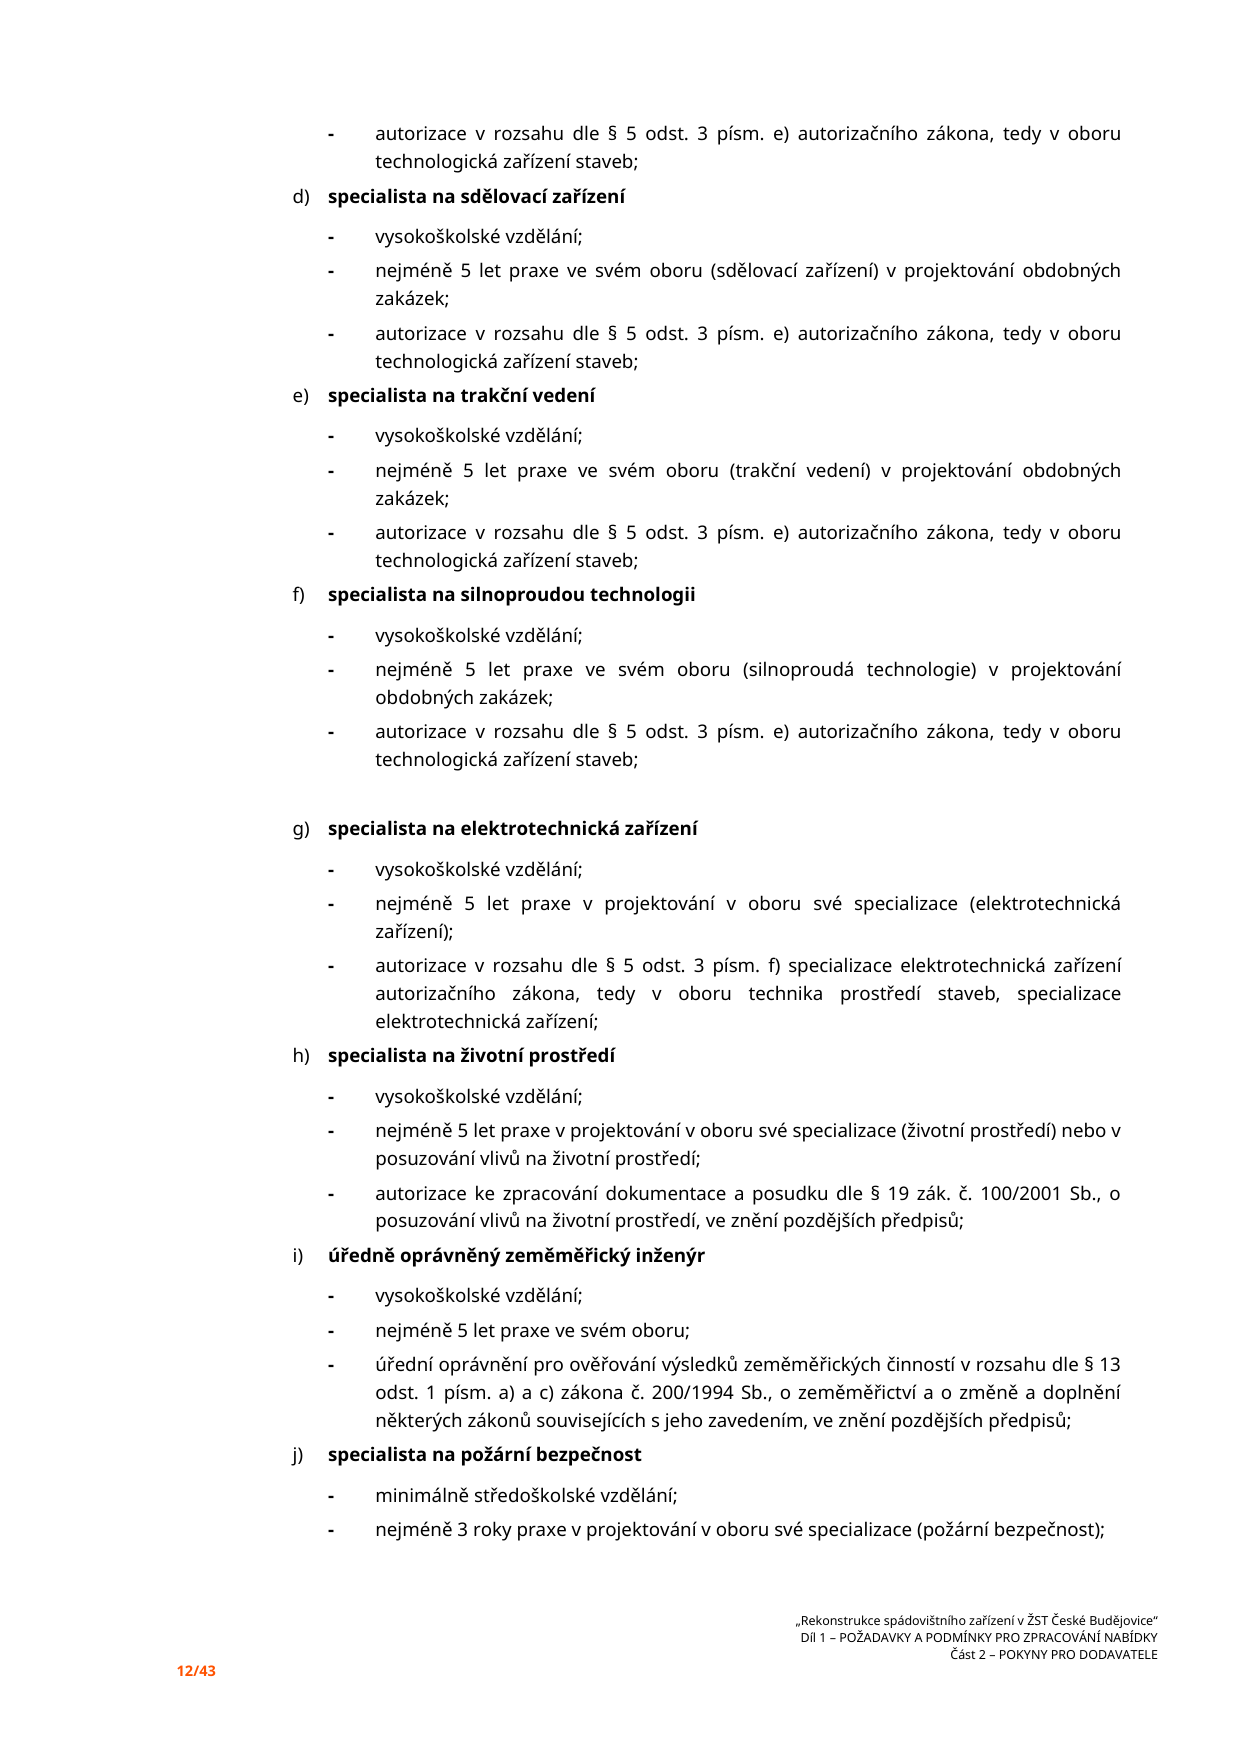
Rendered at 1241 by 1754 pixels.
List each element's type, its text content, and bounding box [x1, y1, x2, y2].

text vysokoškolské vzdělání; [328, 1283, 1122, 1308]
text nejméně 5 let praxe ve svém oboru (silnoproudá technologie) v projektování obdobných zakázek; [328, 656, 1122, 710]
text autorizace v rozsahu dle § 5 odst. 3 písm. e) autorizačního zákona, tedy v oboru technologická zařízení staveb; [328, 719, 1122, 772]
list specialista na sdělovací zařízení [292, 183, 1122, 208]
text autorizace v rozsahu dle § 5 odst. 3 písm. f) specializace elektrotechnická zařízení autorizačního zákona, tedy v oboru technika prostředí staveb, specializace elektrotechnická zařízení; [328, 952, 1122, 1034]
text vysokoškolské vzdělání; [328, 622, 1122, 648]
text autorizace v rozsahu dle § 5 odst. 3 písm. e) autorizačního zákona, tedy v oboru technologická zařízení staveb; [328, 320, 1122, 373]
text úřední oprávnění pro ověřování výsledků zeměměřických činností v rozsahu dle § 13 odst. 1 písm. a) a c) zákona č. 200/1994 Sb., o zeměměřictví a o změně a doplnění některých zákonů souvisejících s jeho zavedením, ve znění pozdějších předpisů; [328, 1351, 1122, 1433]
text autorizace v rozsahu dle § 5 odst. 3 písm. e) autorizačního zákona, tedy v oboru technologická zařízení staveb; [328, 519, 1122, 573]
text vysokoškolské vzdělání; [328, 423, 1122, 448]
text nejméně 5 let praxe ve svém oboru; [328, 1317, 1122, 1342]
text nejméně 5 let praxe ve svém oboru (sdělovací zařízení) v projektování obdobných zakázek; [328, 258, 1122, 311]
list specialista na silnoproudou technologii [292, 582, 1122, 607]
text autorizace v rozsahu dle § 5 odst. 3 písm. e) autorizačního zákona, tedy v oboru technologická zařízení staveb; [328, 121, 1122, 174]
text vysokoškolské vzdělání; [328, 856, 1122, 881]
text autorizace ke zpracování dokumentace a posudku dle § 19 zák. č. 100/2001 Sb., o posuzování vlivů na životní prostředí, ve znění pozdějších předpisů; [328, 1180, 1122, 1233]
text nejméně 5 let praxe v projektování v oboru své specializace (životní prostředí) nebo v posuzování vlivů na životní prostředí; [328, 1117, 1122, 1171]
text vysokoškolské vzdělání; [328, 1083, 1122, 1109]
list specialista na požární bezpečnost [292, 1441, 1122, 1467]
text vysokoškolské vzdělání; [328, 223, 1122, 249]
list specialista na životní prostředí [292, 1043, 1122, 1068]
list specialista na elektrotechnická zařízení [292, 815, 1122, 841]
list specialista na trakční vedení [292, 382, 1122, 408]
text nejméně 5 let praxe v projektování v oboru své specializace (elektrotechnická zařízení); [328, 890, 1122, 944]
text nejméně 5 let praxe ve svém oboru (trakční vedení) v projektování obdobných zakázek; [328, 457, 1122, 511]
text nejméně 3 roky praxe v projektování v oboru své specializace (požární bezpečnost); [328, 1516, 1122, 1542]
text minimálně středoškolské vzdělání; [328, 1482, 1122, 1507]
list úředně oprávněný zeměměřický inženýr [292, 1242, 1122, 1268]
